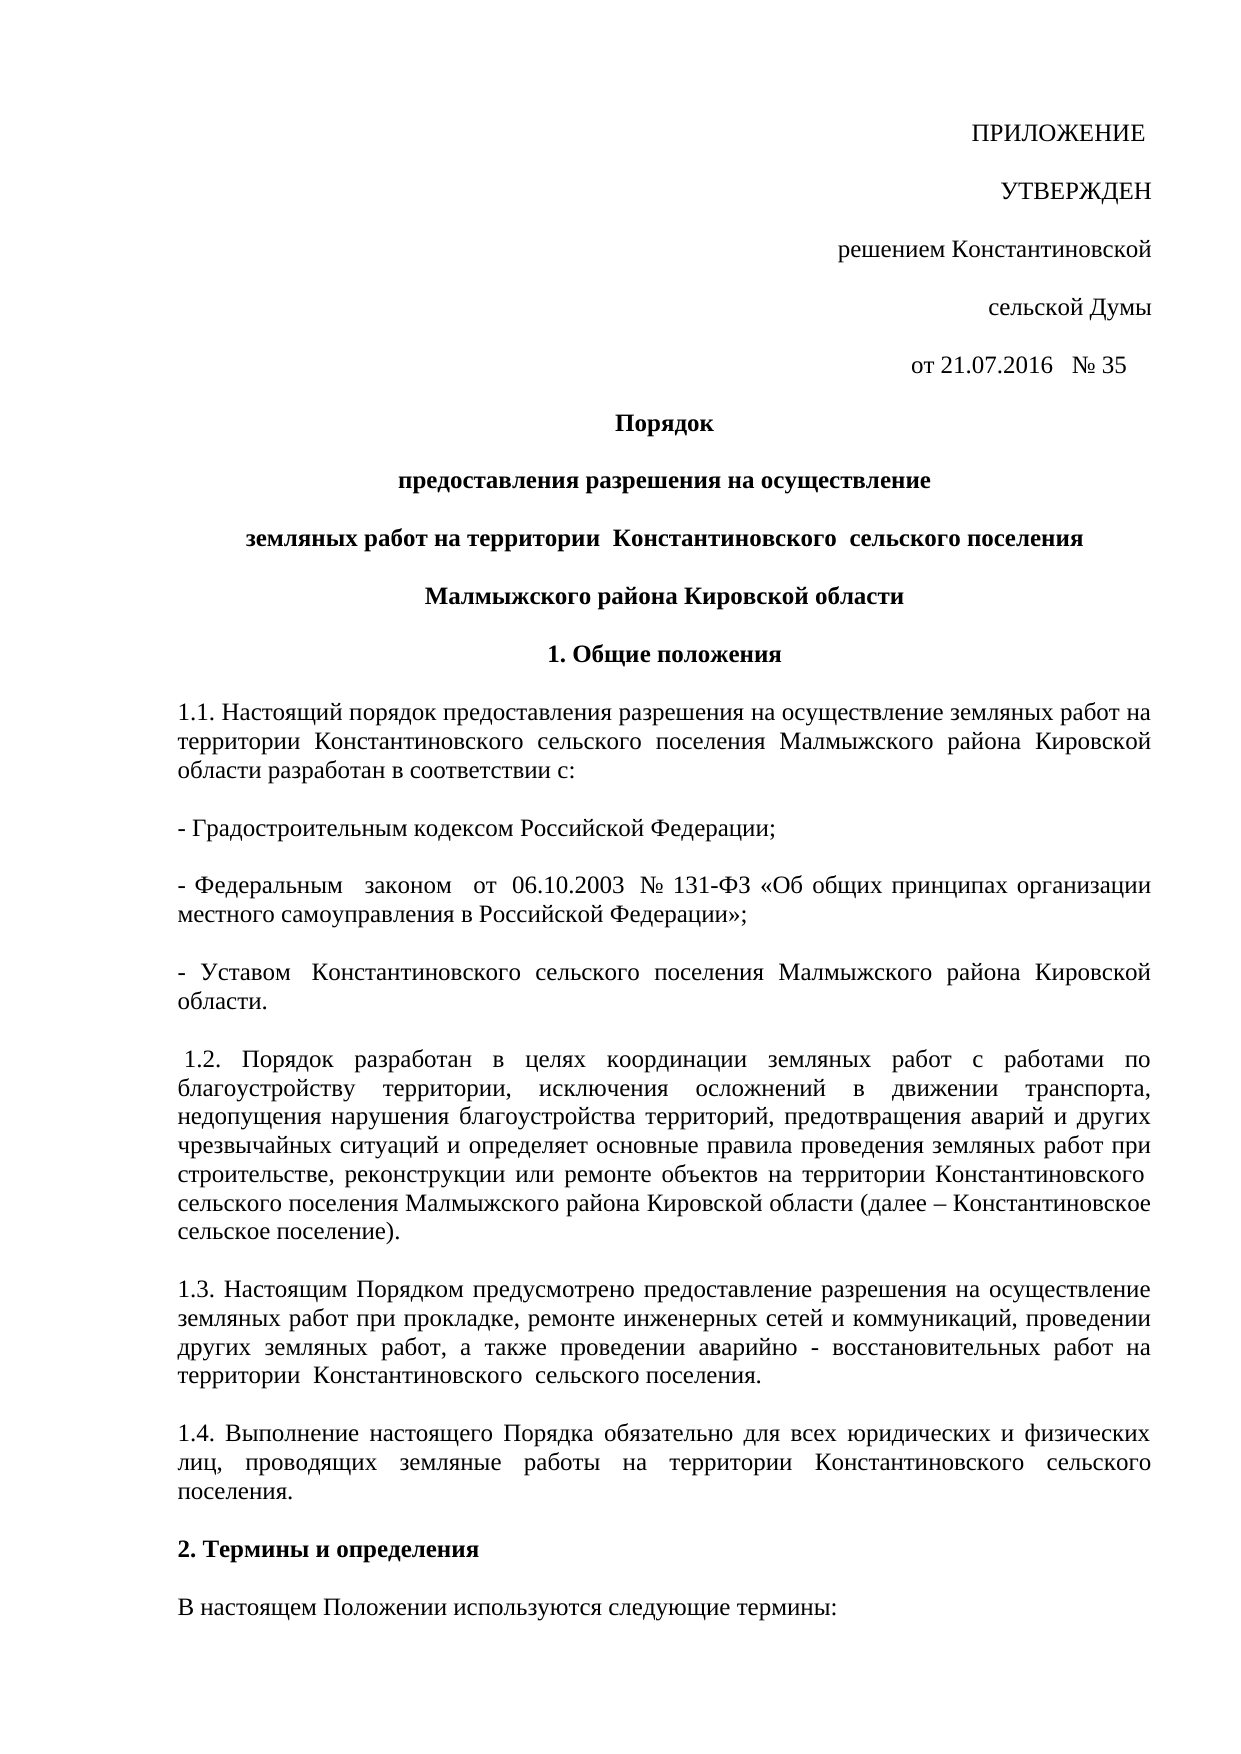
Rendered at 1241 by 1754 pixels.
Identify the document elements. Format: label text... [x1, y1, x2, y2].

text земляных работ на территории Константиновского сельского поселения [177, 523, 1152, 552]
text 2. Термины и определения [177, 1534, 1152, 1563]
text сельской Думы [177, 292, 1152, 321]
text 1. Общие положения [177, 639, 1152, 668]
text Порядок [177, 408, 1152, 436]
text ПРИЛОЖЕНИЕ [177, 118, 1152, 147]
text 1.3. Настоящим Порядком предусмотрено предоставление разрешения на осуществление земляных работ при прокладке, ремонте инженерных сетей и коммуникаций, проведении других земляных работ, а также проведении аварийно - восстановительных работ на территории Константиновского сельского поселения. [177, 1274, 1152, 1389]
text 1.2. Порядок разработан в целях координации земляных работ с работами по благоустройству территории, исключения осложнений в движении транспорта, недопущения нарушения благоустройства территорий, предотвращения аварий и других чрезвычайных ситуаций и определяет основные правила проведения земляных работ при строительстве, реконструкции или ремонте объектов на территории Константиновского сельского поселения Малмыжского района Кировской области (далее – Константиновское сельское поселение). [177, 1044, 1152, 1245]
text В настоящем Положении используются следующие термины: [177, 1592, 1152, 1621]
text УТВЕРЖДЕН [177, 176, 1152, 205]
text - Уставом Константиновского сельского поселения Малмыжского района Кировской области. [177, 957, 1152, 1015]
text Малмыжского района Кировской области [177, 581, 1152, 610]
text предоставления разрешения на осуществление [177, 466, 1152, 494]
text - Федеральным законом от 06.10.2003 № 131-ФЗ «Об общих принципах организации местного самоуправления в Российской Федерации»; [177, 871, 1152, 928]
text 1.1. Настоящий порядок предоставления разрешения на осуществление земляных работ на территории Константиновского сельского поселения Малмыжского района Кировской области разработан в соответствии с: [177, 697, 1152, 783]
text от 21.07.2016 № 35 [177, 350, 1152, 378]
text - Градостроительным кодексом Российской Федерации; [177, 813, 1152, 841]
text решением Константиновской [177, 234, 1152, 263]
text 1.4. Выполнение настоящего Порядка обязательно для всех юридических и физических лиц, проводящих земляные работы на территории Константиновского сельского поселения. [177, 1418, 1152, 1505]
